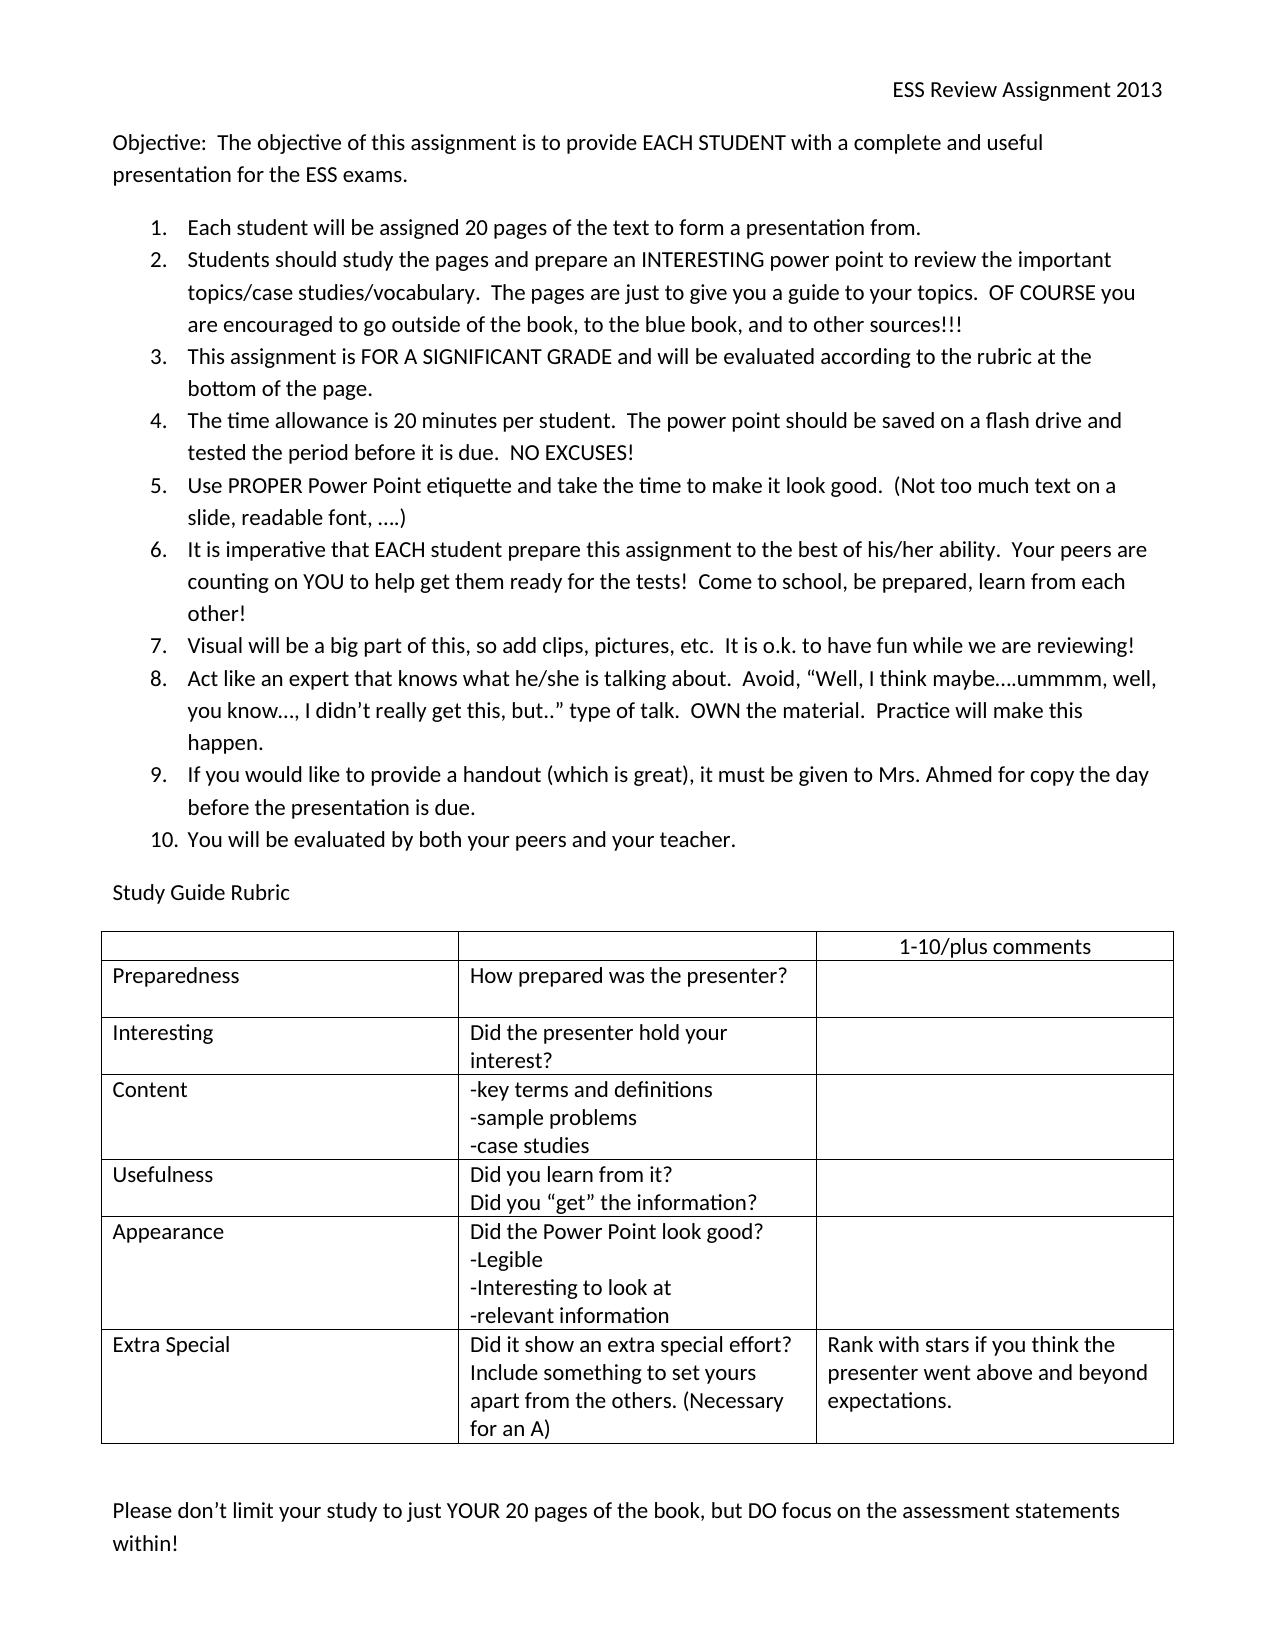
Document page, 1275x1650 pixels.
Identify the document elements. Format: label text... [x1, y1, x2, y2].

table_cell Did the Power Point look good? -Legible -Interesting to look at -relevant information [459, 1217, 816, 1329]
table_cell Usefulness [102, 1160, 458, 1216]
table_cell Extra Special [102, 1330, 458, 1442]
table_cell Preparedness [102, 961, 458, 1017]
table_cell [817, 1217, 1173, 1329]
table_cell -key terms and definitions -sample problems -case studies [459, 1075, 816, 1159]
table_header [102, 932, 458, 960]
text Objective: The objective of this assignment is to provide EACH STUDENT with a complete and useful presentation for the ESS exams. [112, 128, 1162, 188]
table_cell [817, 1160, 1173, 1216]
list This assignment is FOR A SIGNIFICANT GRADE and will be evaluated according to the rubric at the bottom of the page. [150, 342, 1162, 402]
text Study Guide Rubric [112, 878, 1162, 906]
table_cell How prepared was the presenter? [459, 961, 816, 1017]
table_cell [817, 1075, 1173, 1159]
list Act like an expert that knows what he/she is talking about. Avoid, “Well, I think maybe….ummmm, well, you know…, I didn’t really get this, but..” type of talk. OWN the material. Practice will make this happen. [150, 664, 1162, 756]
table_header [459, 932, 816, 960]
table_cell Did you learn from it? Did you “get” the information? [459, 1160, 816, 1216]
table_cell Appearance [102, 1217, 458, 1329]
list You will be evaluated by both your peers and your teacher. [150, 825, 1162, 853]
list It is imperative that EACH student prepare this assignment to the best of his/her ability. Your peers are counting on YOU to help get them ready for the tests! Come to school, be prepared, learn from each other! [150, 535, 1162, 627]
table_cell Content [102, 1075, 458, 1159]
list Visual will be a big part of this, so add clips, pictures, etc. It is o.k. to have fun while we are reviewing! [150, 632, 1162, 660]
table_cell Did the presenter hold your interest? [459, 1018, 816, 1074]
table_header 1-10/plus comments [817, 932, 1173, 960]
table_cell Interesting [102, 1018, 458, 1074]
table_cell Did it show an extra special effort? Include something to set yours apart from the others. (Necessary for an A) [459, 1330, 816, 1442]
text Please don’t limit your study to just YOUR 20 pages of the book, but DO focus on the assessment statements within! [112, 1497, 1162, 1557]
list Each student will be assigned 20 pages of the text to form a presentation from. [150, 213, 1162, 241]
table_cell [817, 1018, 1173, 1074]
list Students should study the pages and prepare an INTERESTING power point to review the important topics/case studies/vocabulary. The pages are just to give you a guide to your topics. OF COURSE you are encouraged to go outside of the book, to the blue book, and to other sources!!! [150, 245, 1162, 338]
table_cell Rank with stars if you think the presenter went above and beyond expectations. [817, 1330, 1173, 1442]
list The time allowance is 20 minutes per student. The power point should be saved on a flash drive and tested the period before it is due. NO EXCUSES! [150, 406, 1162, 467]
list Use PROPER Power Point etiquette and take the time to make it look good. (Not too much text on a slide, readable font, ….) [150, 471, 1162, 531]
list If you would like to provide a handout (which is great), it must be given to Mrs. Ahmed for copy the day before the presentation is due. [150, 760, 1162, 821]
text ESS Review Assignment 2013 [112, 75, 1162, 103]
table_cell [817, 961, 1173, 1017]
